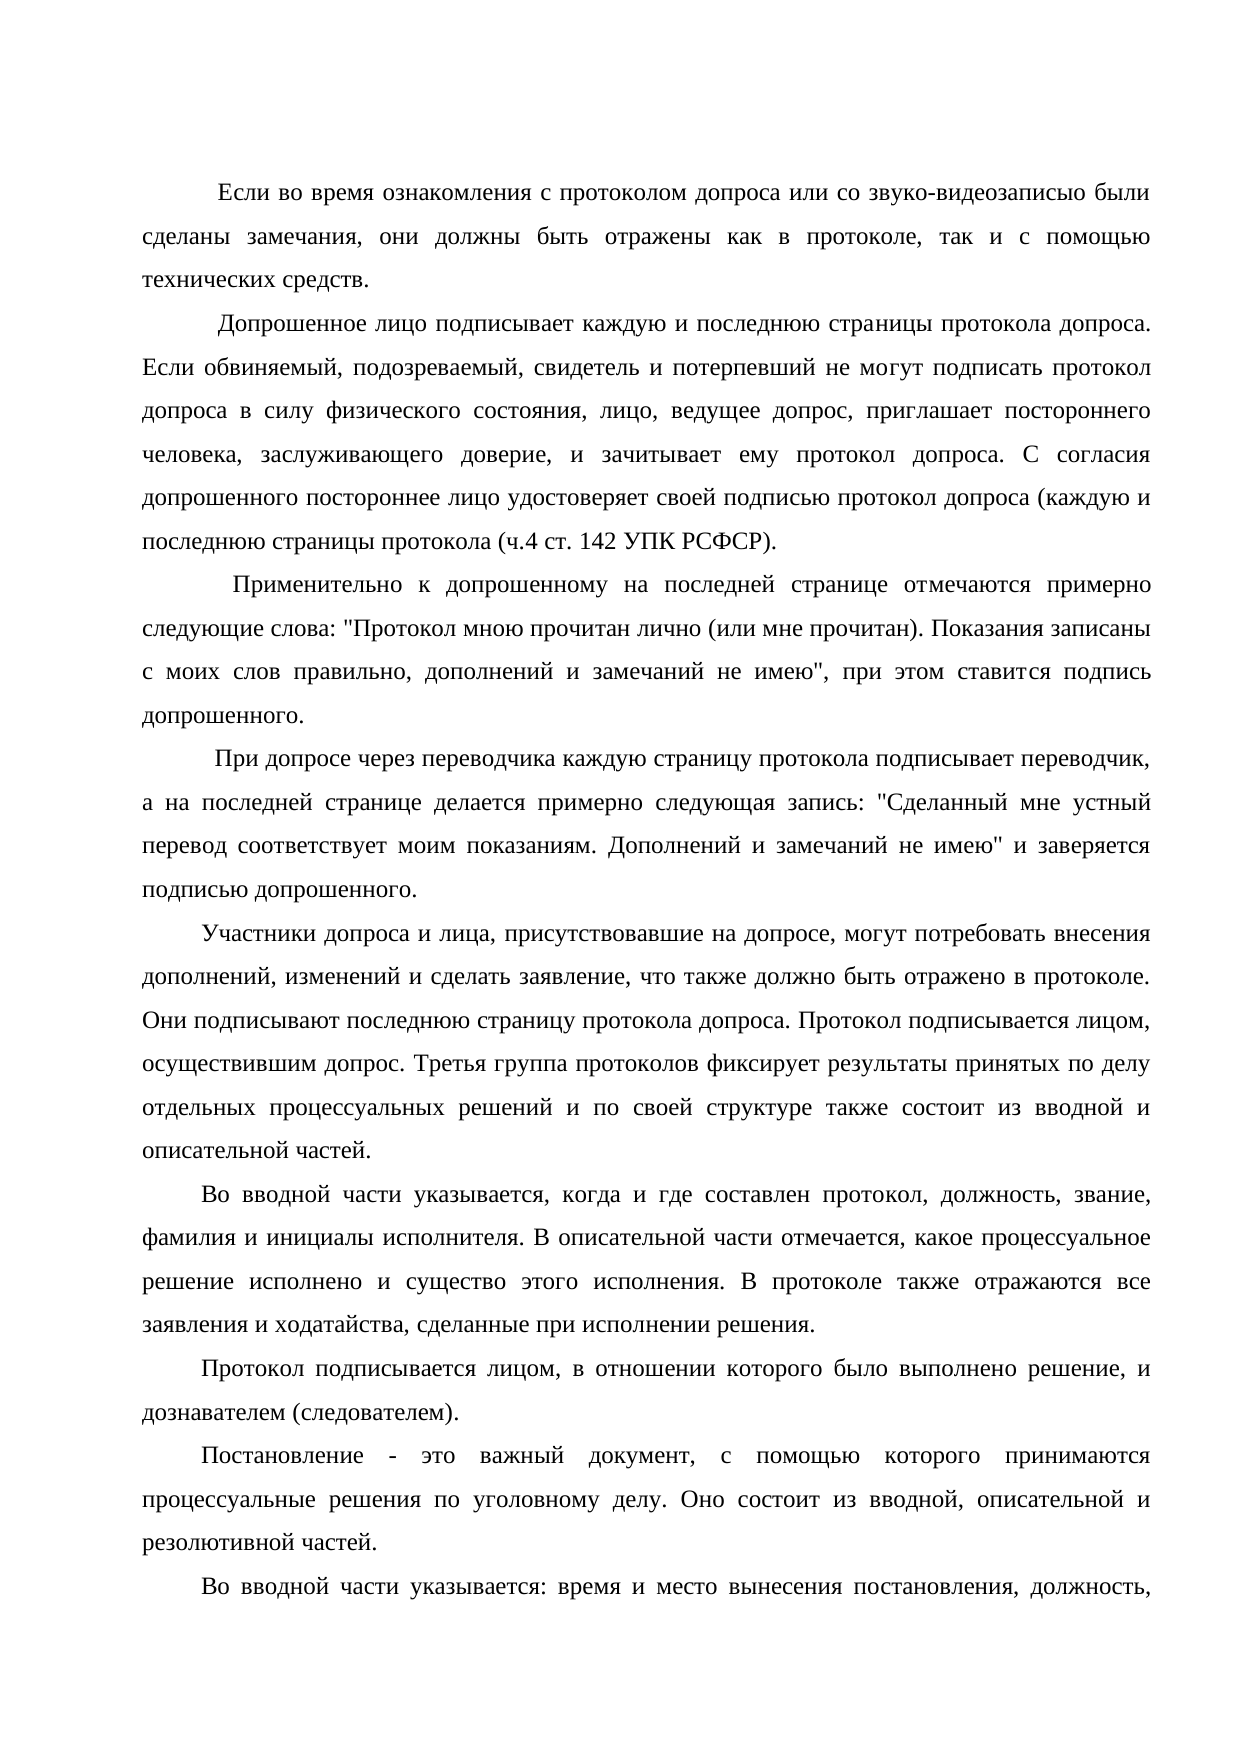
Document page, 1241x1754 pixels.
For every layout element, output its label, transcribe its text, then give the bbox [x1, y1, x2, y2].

text Участники допроса и лица, присутствовавшие на допросе, могут потребовать внесения дополнений, изменений и сделать заявление, что также должно быть отражено в протоколе. Они подписывают последнюю страницу протокола допроса. Протокол подписывается лицом, осуществившим допрос. Третья группа протоколов фиксирует результаты принятых по делу отдельных процессуальных решений и по своей структуре также состоит из вводной и описательной частей. [142, 917, 1152, 1164]
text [142, 1571, 1152, 1599]
text Допрошенное лицо подписывает каждую и последнюю страницы протокола допроса. Если обвиняемый, подозреваемый, свидетель и потерпевший не могут подписать протокол допроса в силу физического состояния, лицо, ведущее допрос, приглашает постороннего человека, заслуживающего доверие, и зачитывает ему протокол допроса. С согласия допрошенного постороннее лицо удостоверяет своей подписью протокол допроса (каждую и последнюю страницы протокола (ч.4 ст. 142 УПК РСФСР). [142, 308, 1152, 554]
text Применительно к допрошенному на последней странице отмечаются примерно следующие слова: "Протокол мною прочитан лично (или мне прочитан). Показания записаны с моих слов правильно, дополнений и замечаний не имею", при этом ставится подпись допрошенного. [142, 569, 1152, 729]
text Если во время ознакомления с протоколом допроса или со звуко-видеозаписыо были сделаны замечания, они должны быть отражены как в протоколе, так и с помощью технических средств. [142, 177, 1152, 293]
text Протокол подписывается лицом, в отношении которого было выполнено решение, и дознавателем (следователем). [142, 1353, 1152, 1425]
text Постановление - это важный документ, с помощью которого принимаются процессуальные решения по уголовному делу. Оно состоит из вводной, описательной и резолютивной частей. [142, 1440, 1152, 1556]
text Во вводной части указывается, когда и где составлен протокол, должность, звание, фамилия и инициалы исполнителя. В описательной части отмечается, какое процессуальное решение исполнено и существо этого исполнения. В протоколе также отражаются все заявления и ходатайства, сделанные при исполнении решения. [142, 1179, 1152, 1338]
text При допросе через переводчика каждую страницу протокола подписывает переводчик, а на последней странице делается примерно следующая запись: "Сделанный мне устный перевод соответствует моим показаниям. Дополнений и замечаний не имею" и заверяется подписью допрошенного. [142, 743, 1152, 903]
